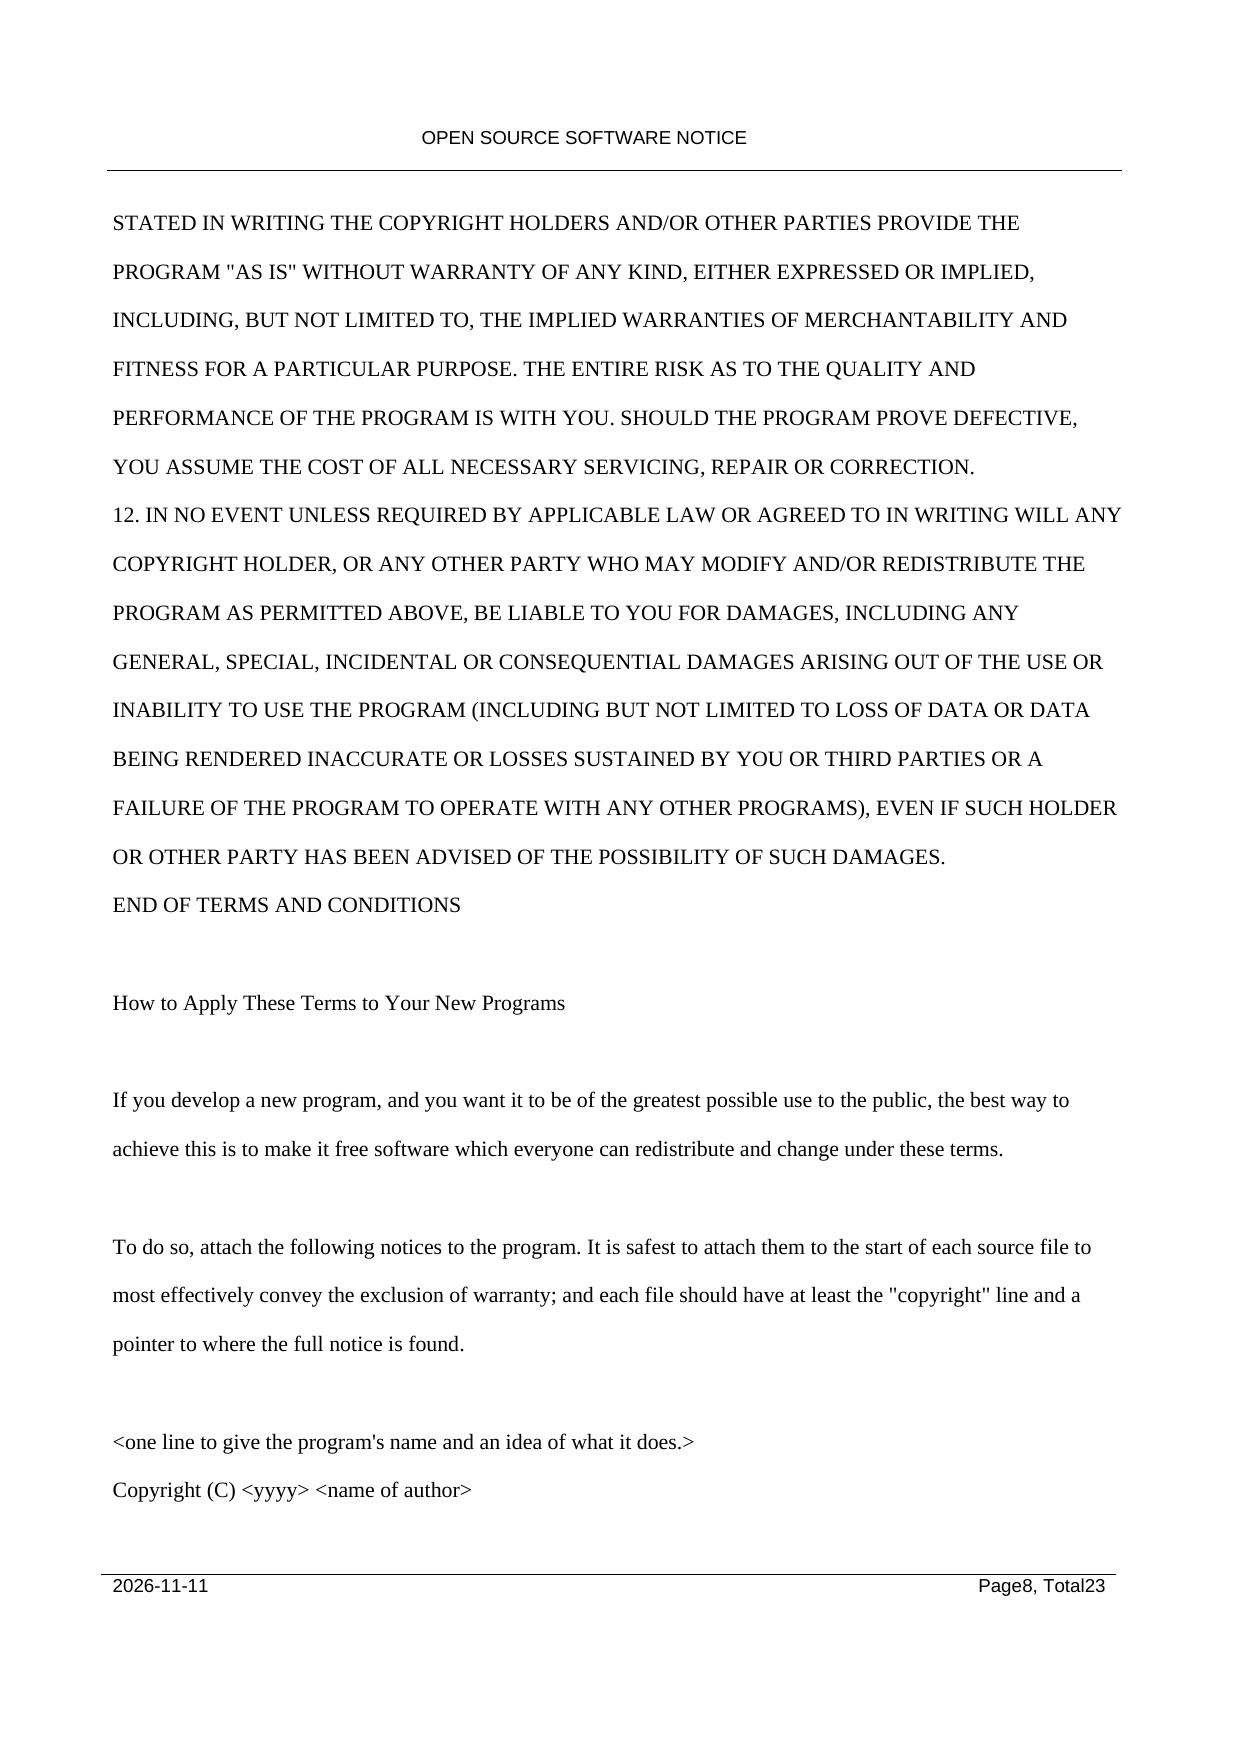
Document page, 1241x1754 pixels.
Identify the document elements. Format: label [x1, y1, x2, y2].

text [112, 206, 1128, 1506]
